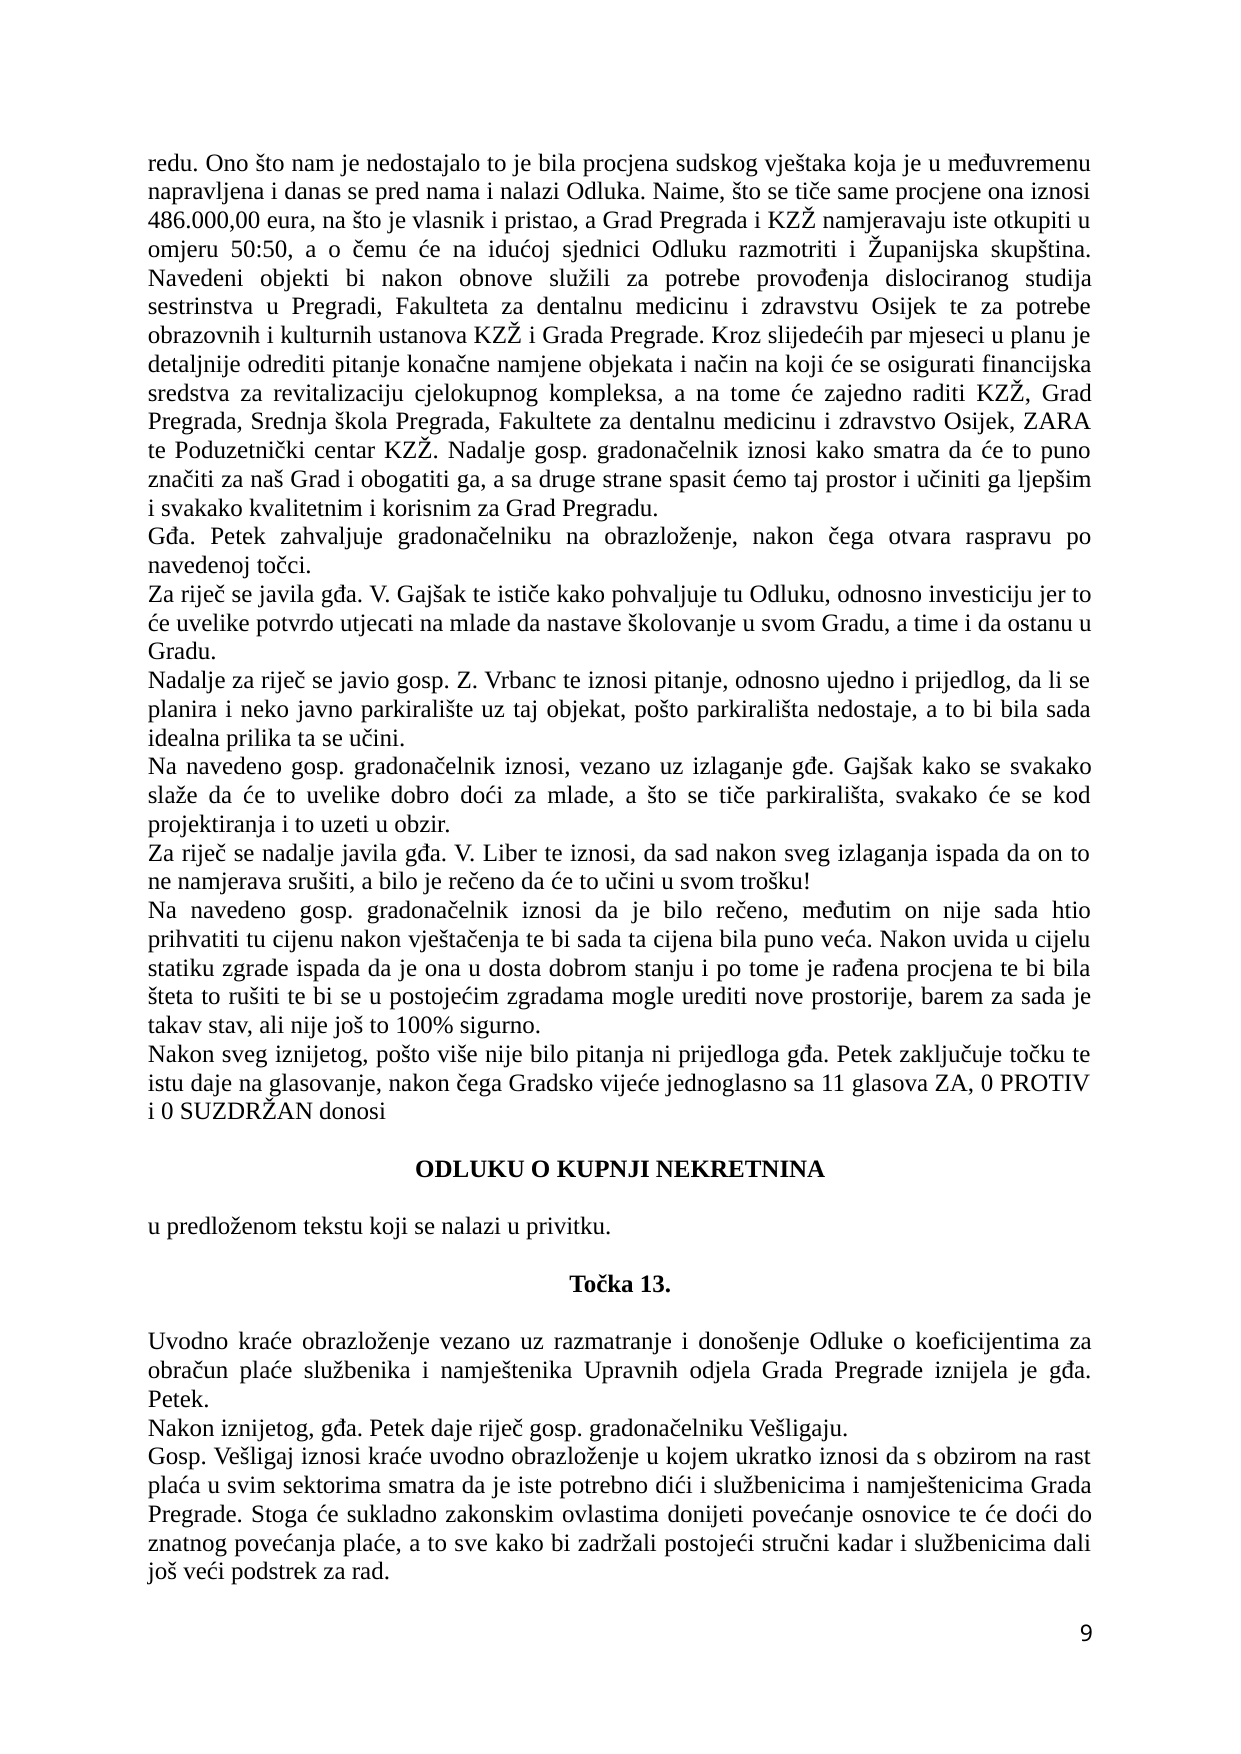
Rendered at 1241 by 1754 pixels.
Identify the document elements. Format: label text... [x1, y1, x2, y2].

text Gđa. Petek zahvaljuje gradonačelniku na obrazloženje, nakon čega otvara raspravu po navedenoj točci. [148, 521, 1092, 579]
text ODLUKU O KUPNJI NEKRETNINA [148, 1154, 1092, 1183]
text Za riječ se javila gđa. V. Gajšak te ističe kako pohvaljuje tu Odluku, odnosno investiciju jer to će uvelike potvrdo utjecati na mlade da nastave školovanje u svom Gradu, a time i da ostanu u Gradu. [148, 579, 1092, 665]
text Nakon iznijetog, gđa. Petek daje riječ gosp. gradonačelniku Vešligaju. [148, 1413, 1092, 1441]
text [148, 148, 1092, 521]
text Gosp. Vešligaj iznosi kraće uvodno obrazloženje u kojem ukratko iznosi da s obzirom na rast plaća u svim sektorima smatra da je iste potrebno dići i službenicima i namještenicima Grada Pregrade. Stoga će sukladno zakonskim ovlastima donijeti povećanje osnovice te će doći do znatnog povećanja plaće, a to sve kako bi zadržali postojeći stručni kadar i službenicima dali još veći podstrek za rad. [148, 1441, 1092, 1585]
text Uvodno kraće obrazloženje vezano uz razmatranje i donošenje Odluke o koeficijentima za obračun plaće službenika i namještenika Upravnih odjela Grada Pregrade iznijela je gđa. Petek. [148, 1326, 1092, 1413]
text Nakon sveg iznijetog, pošto više nije bilo pitanja ni prijedloga gđa. Petek zaključuje točku te istu daje na glasovanje, nakon čega Gradsko vijeće jednoglasno sa 11 glasova ZA, 0 PROTIV i 0 SUZDRŽAN donosi [148, 1039, 1092, 1125]
text Za riječ se nadalje javila gđa. V. Liber te iznosi, da sad nakon sveg izlaganja ispada da on to ne namjerava srušiti, a bilo je rečeno da će to učini u svom trošku! [148, 838, 1092, 895]
text Na navedeno gosp. gradonačelnik iznosi, vezano uz izlaganje gđe. Gajšak kako se svakako slaže da će to uvelike dobro doći za mlade, a što se tiče parkirališta, svakako će se kod projektiranja i to uzeti u obzir. [148, 751, 1092, 838]
text u predloženom tekstu koji se nalazi u privitku. [148, 1211, 1092, 1240]
text Nadalje za riječ se javio gosp. Z. Vrbanc te iznosi pitanje, odnosno ujedno i prijedlog, da li se planira i neko javno parkiralište uz taj objekat, pošto parkirališta nedostaje, a to bi bila sada idealna prilika ta se učini. [148, 665, 1092, 751]
text Na navedeno gosp. gradonačelnik iznosi da je bilo rečeno, međutim on nije sada htio prihvatiti tu cijenu nakon vještačenja te bi sada ta cijena bila puno veća. Nakon uvida u cijelu statiku zgrade ispada da je ona u dosta dobrom stanju i po tome je rađena procjena te bi bila šteta to rušiti te bi se u postojećim zgradama mogle urediti nove prostorije, barem za sada je takav stav, ali nije još to 100% sigurno. [148, 895, 1092, 1039]
text Točka 13. [148, 1269, 1092, 1298]
